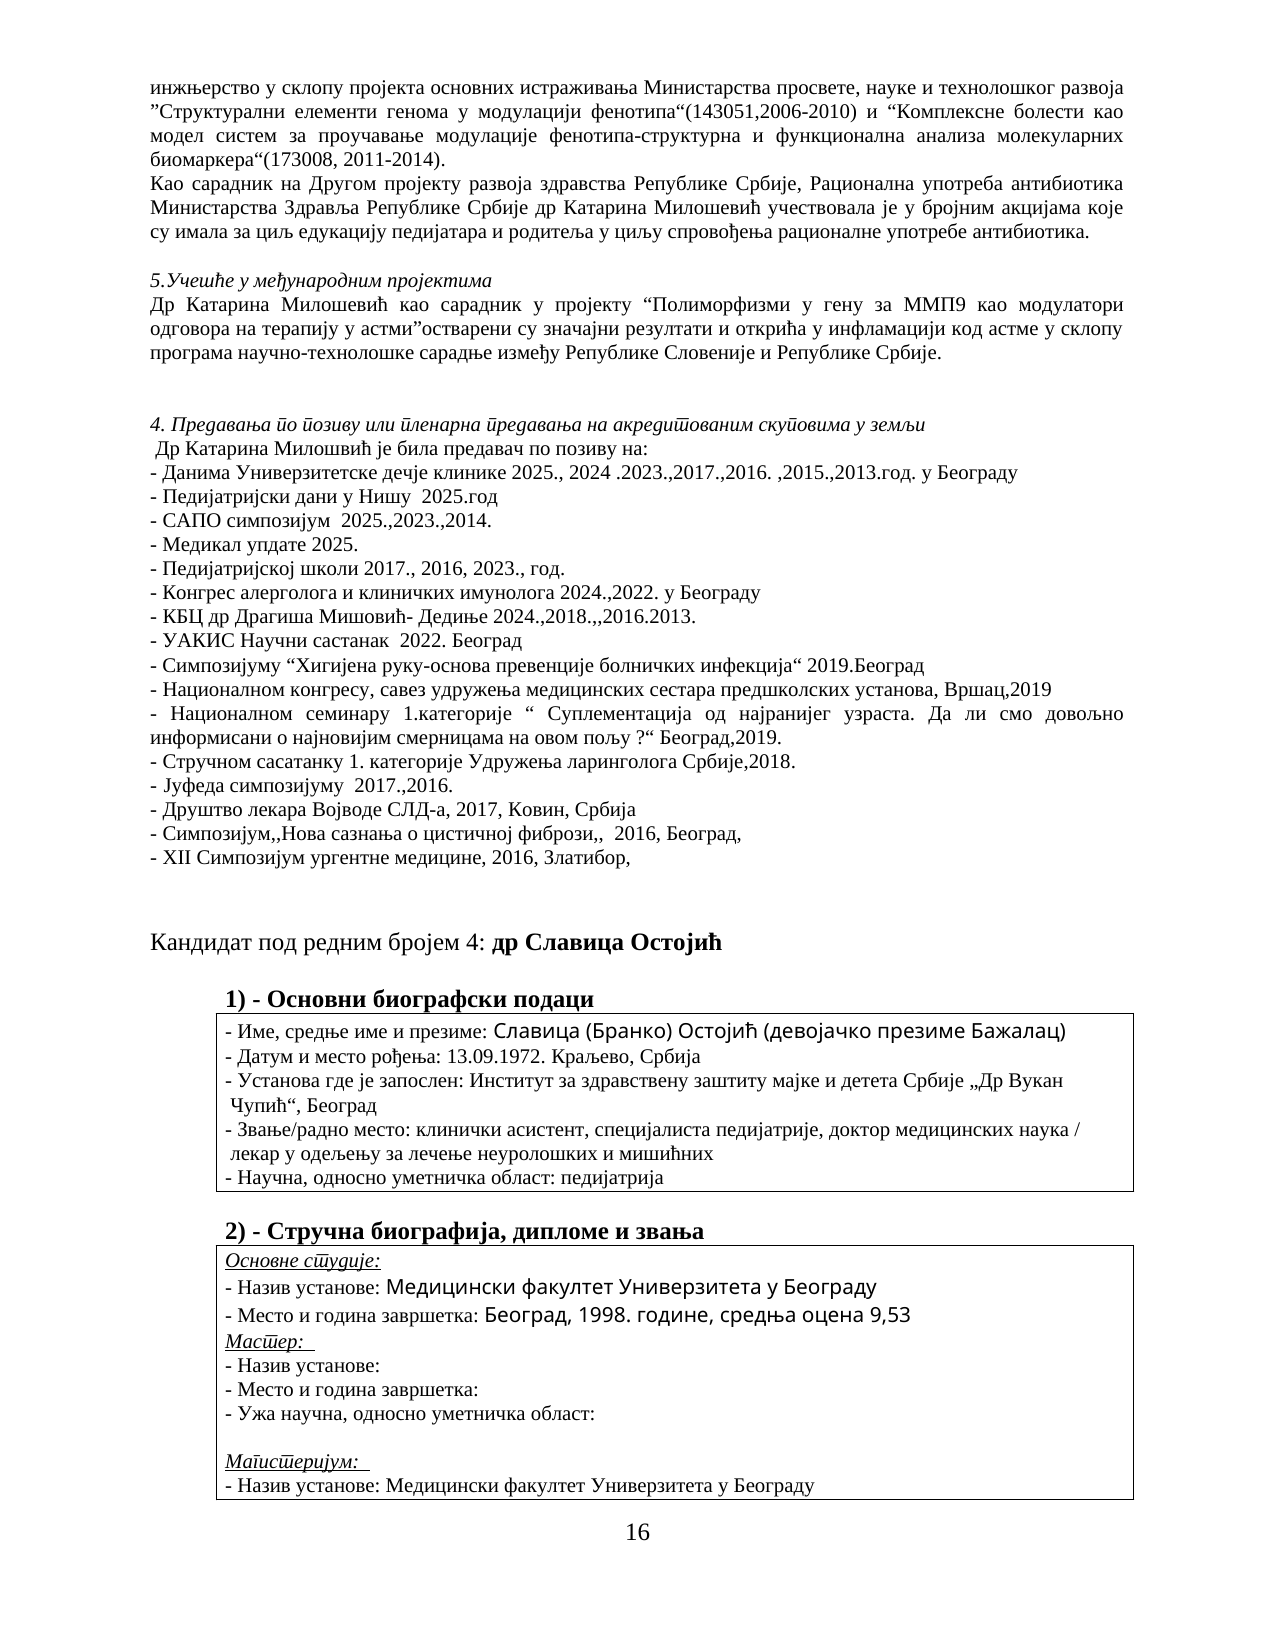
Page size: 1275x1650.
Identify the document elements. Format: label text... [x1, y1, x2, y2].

text - Јуфеда симпозијуму 2017.,2016. [150, 773, 1125, 797]
text - Звање/радно место: клинички асистент, специјалиста педијатрије, доктор медицинских наука / лекар у одељењу за лечење неуролошких и мишићних [217, 1113, 1133, 1162]
text - Место и година завршетка: [217, 1374, 1133, 1398]
text - Националном семинару 1.категорије “ Суплементација од најранијег узраста. Да ли смо довољно информисани о најновијим смерницама на овом пољу ?“ Београд,2019. [150, 701, 1125, 749]
text - КБЦ др Драгиша Мишовић- Дедиње 2024.,2018.,,2016.2013. [150, 604, 1125, 628]
text - САПО симпозијум 2025.,2023.,2014. [150, 508, 1125, 532]
text 5.Учешће у међународним пројектима [150, 267, 1125, 292]
text - Симпозијуму “Хигијена руку-основа превенције болничких инфекција“ 2019.Београд [150, 652, 1125, 677]
text - XII Симпозијум ургентне медицине, 2016, Златибор, [150, 845, 1125, 869]
text - УАКИС Научни састанак 2022. Београд [150, 628, 1125, 652]
text - Датум и место рођења: 13.09.1972. Краљево, Србија [217, 1041, 1133, 1065]
text 4. Предавања по позиву или пленарна предавања на акредитованим скуповима у земљи [150, 412, 1125, 436]
text - Данима Универзитетске дечје клинике 2025., 2024 .2023.,2017.,2016. ,2015.,2013.год. у Београду [150, 460, 1125, 484]
text - Место и година завршетка: Београд, 1998. године, средња оцена 9,53 [217, 1297, 1133, 1326]
text - Ужа научна, односно уметничка област: [217, 1398, 1133, 1425]
text - Назив установе: [217, 1350, 1133, 1374]
text - Установа где је запослен: Институт за здравствену заштиту мајке и детета Србије „Др Вукан Чупић“, Београд [217, 1065, 1133, 1113]
text Др Катарина Милошвић је била предавач по позиву на: [150, 436, 1125, 460]
text - Име, средње име и презиме: Славица (Бранко) Остојић (девојачко презиме Бажалац) [217, 1014, 1133, 1041]
text - Конгрес алерголога и клиничких имунолога 2024.,2022. у Београду [150, 580, 1125, 604]
text - Националном конгресу, савез удружења медицинских сестара предшколских установа, Вршац,2019 [150, 677, 1125, 701]
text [150, 75, 1125, 171]
text Мастер: [217, 1326, 1133, 1350]
text - Симпозијум,,Нова сазнања о цистичној фибрози,, 2016, Београд, [150, 821, 1125, 845]
text 2) - Стручна биографија, дипломе и звања [225, 1216, 1125, 1245]
text Др Катарина Милошевић као сарадник у пројекту “Полиморфизми у гену за ММП9 као модулатори одговора на терапију у астми”остварени су значајни резултати и открића у инфламацији код астме у склопу програма научно-технолошке сарадње између Републике Словеније и Републике Србије. [150, 292, 1125, 364]
text - Назив установе: Медицински факултет Универзитета у Београду [217, 1269, 1133, 1297]
text Основне студије: [217, 1246, 1133, 1269]
text Магистеријум: [217, 1446, 1133, 1470]
text - Педијатријски дани у Нишу 2025.год [150, 484, 1125, 508]
text Кандидат под редним бројем 4: др Славица Остојић [150, 927, 1125, 955]
text - Стручном сасатанку 1. категорије Удружења ларинголога Србије,2018. [150, 749, 1125, 773]
text - Научна, односно уметничка област: педијатрија [217, 1162, 1133, 1191]
text - Друштво лекара Војводе СЛД-а, 2017, Ковин, Србија [150, 797, 1125, 821]
text 1) - Основни биографски подаци [225, 984, 1125, 1013]
text - Медикал упдате 2025. [150, 532, 1125, 556]
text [217, 1470, 1133, 1499]
text Као сарадник на Другом пројекту развоја здравства Републике Србије, Рационална употреба антибиотика Министарства Здравља Републике Србије др Катарина Милошевић учествовала је у бројним акцијама које су имала за циљ едукацију педијатара и родитеља у циљу спровођења рационалне употребе антибиотика. [150, 171, 1125, 243]
text - Педијатријској школи 2017., 2016, 2023., год. [150, 556, 1125, 580]
